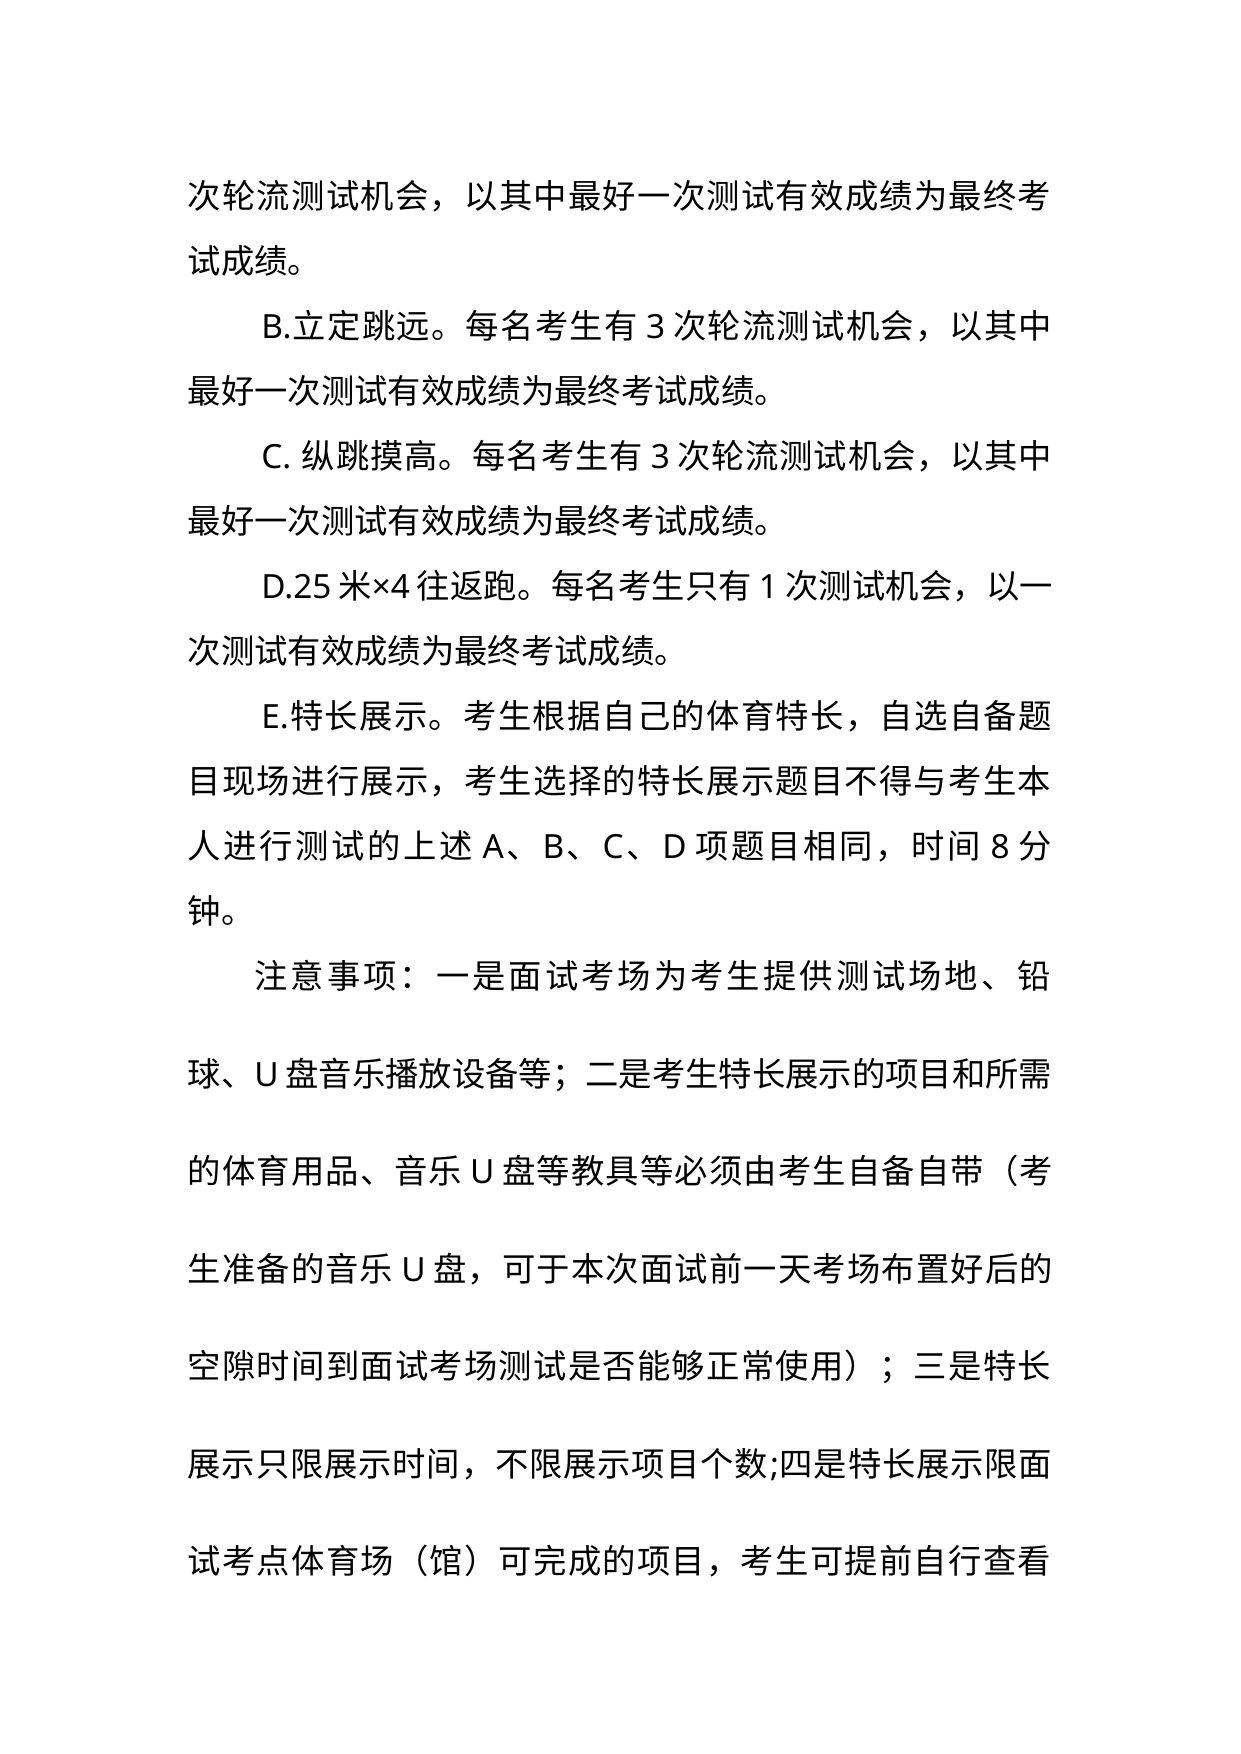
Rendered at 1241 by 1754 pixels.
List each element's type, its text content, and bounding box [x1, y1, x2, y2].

text B.立定跳远。每名考生有3次轮流测试机会，以其中最好一次测试有效成绩为最终考试成绩。 [187, 292, 1053, 422]
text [187, 942, 1053, 1592]
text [187, 162, 1053, 292]
text E.特长展示。考生根据自己的体育特长，自选自备题目现场进行展示，考生选择的特长展示题目不得与考生本人进行测试的上述A、B、C、D项题目相同，时间8分钟。 [187, 682, 1053, 942]
text C. 纵跳摸高。每名考生有3次轮流测试机会，以其中最好一次测试有效成绩为最终考试成绩。 [187, 422, 1053, 552]
text D.25米×4往返跑。每名考生只有1次测试机会，以一次测试有效成绩为最终考试成绩。 [187, 552, 1053, 682]
